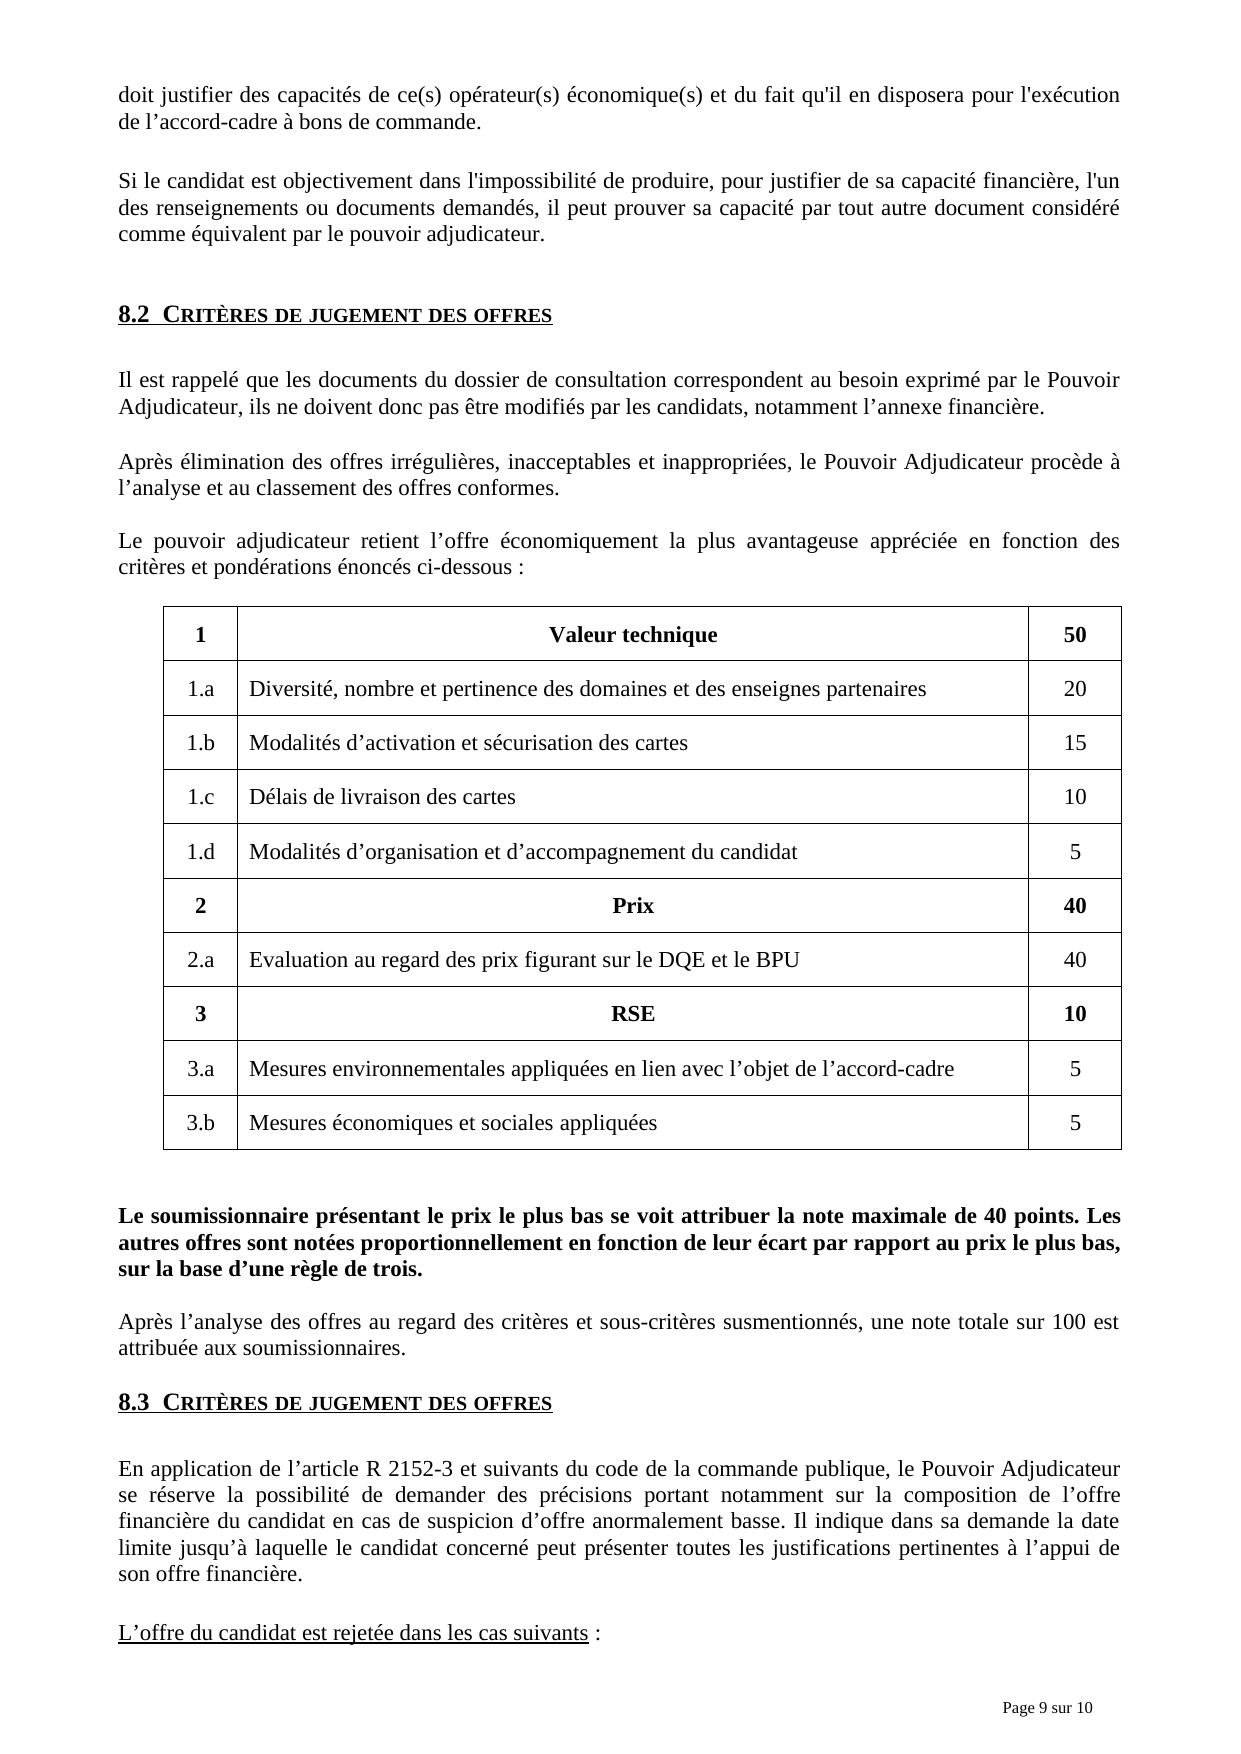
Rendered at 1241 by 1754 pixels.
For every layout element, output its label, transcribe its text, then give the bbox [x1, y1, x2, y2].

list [118, 81, 1122, 134]
text En application de l’article R 2152-3 et suivants du code de la commande publique, le Pouvoir Adjudicateur se réserve la possibilité de demander des précisions portant notamment sur la composition de l’offre financière du candidat en cas de suspicion d’offre anormalement basse. Il indique dans sa demande la date limite jusqu’à laquelle le candidat concerné peut présenter toutes les justifications pertinentes à l’appui de son offre financière. [118, 1455, 1122, 1586]
table_cell 3 [164, 987, 237, 1040]
text L’offre du candidat est rejetée dans les cas suivants : [118, 1619, 1057, 1646]
text Le soumissionnaire présentant le prix le plus bas se voit attribuer la note maximale de 40 points. Les autres offres sont notées proportionnellement en fonction de leur écart par rapport au prix le plus bas, sur la base d’une règle de trois. [118, 1203, 1122, 1282]
table_cell 40 [1029, 933, 1121, 986]
table_cell 10 [1029, 987, 1121, 1040]
table_cell 1.a [164, 661, 237, 715]
table_header 1 [164, 607, 237, 660]
list Il est rappelé que les documents du dossier de consultation correspondent au besoin exprimé par le Pouvoir Adjudicateur, ils ne doivent donc pas être modifiés par les candidats, notamment l’annexe financière. [118, 367, 1122, 419]
list Le pouvoir adjudicateur retient l’offre économiquement la plus avantageuse appréciée en fonction des critères et pondérations énoncés ci-dessous : [118, 527, 1122, 580]
table_cell 1.d [164, 824, 237, 877]
table_cell 5 [1029, 1096, 1121, 1149]
table_cell Modalités d’activation et sécurisation des cartes [238, 716, 1028, 769]
table_cell 2 [164, 879, 237, 932]
table_cell 1.c [164, 770, 237, 823]
table_cell 10 [1029, 770, 1121, 823]
table_cell Mesures environnementales appliquées en lien avec l’objet de l’accord-cadre [238, 1041, 1028, 1094]
table_cell 2.a [164, 933, 237, 986]
table_cell Evaluation au regard des prix figurant sur le DQE et le BPU [238, 933, 1028, 986]
table_cell 40 [1029, 879, 1121, 932]
table_header Valeur technique [238, 607, 1028, 660]
table_cell 3.a [164, 1041, 237, 1094]
table_cell Modalités d’organisation et d’accompagnement du candidat [238, 824, 1028, 877]
subtitle 8.3 Critères de jugement des offres [118, 1387, 1122, 1416]
table_cell Prix [238, 879, 1028, 932]
table_cell 3.b [164, 1096, 237, 1149]
table_cell Mesures économiques et sociales appliquées [238, 1096, 1028, 1149]
table_cell Délais de livraison des cartes [238, 770, 1028, 823]
table_cell 20 [1029, 661, 1121, 715]
table_cell 15 [1029, 716, 1121, 769]
table_header 50 [1029, 607, 1121, 660]
table_cell 5 [1029, 824, 1121, 877]
subtitle 8.2 Critères de jugement des offres [118, 299, 1122, 328]
table_cell RSE [238, 987, 1028, 1040]
table_cell 1.b [164, 716, 237, 769]
table_cell Diversité, nombre et pertinence des domaines et des enseignes partenaires [238, 661, 1028, 715]
text Après l’analyse des offres au regard des critères et sous-critères susmentionnés, une note totale sur 100 est attribuée aux soumissionnaires. [118, 1308, 1122, 1361]
list Si le candidat est objectivement dans l'impossibilité de produire, pour justifier de sa capacité financière, l'un des renseignements ou documents demandés, il peut prouver sa capacité par tout autre document considéré comme équivalent par le pouvoir adjudicateur. [118, 167, 1122, 246]
list Après élimination des offres irrégulières, inacceptables et inappropriées, le Pouvoir Adjudicateur procède à l’analyse et au classement des offres conformes. [118, 448, 1122, 501]
table_cell 5 [1029, 1041, 1121, 1094]
